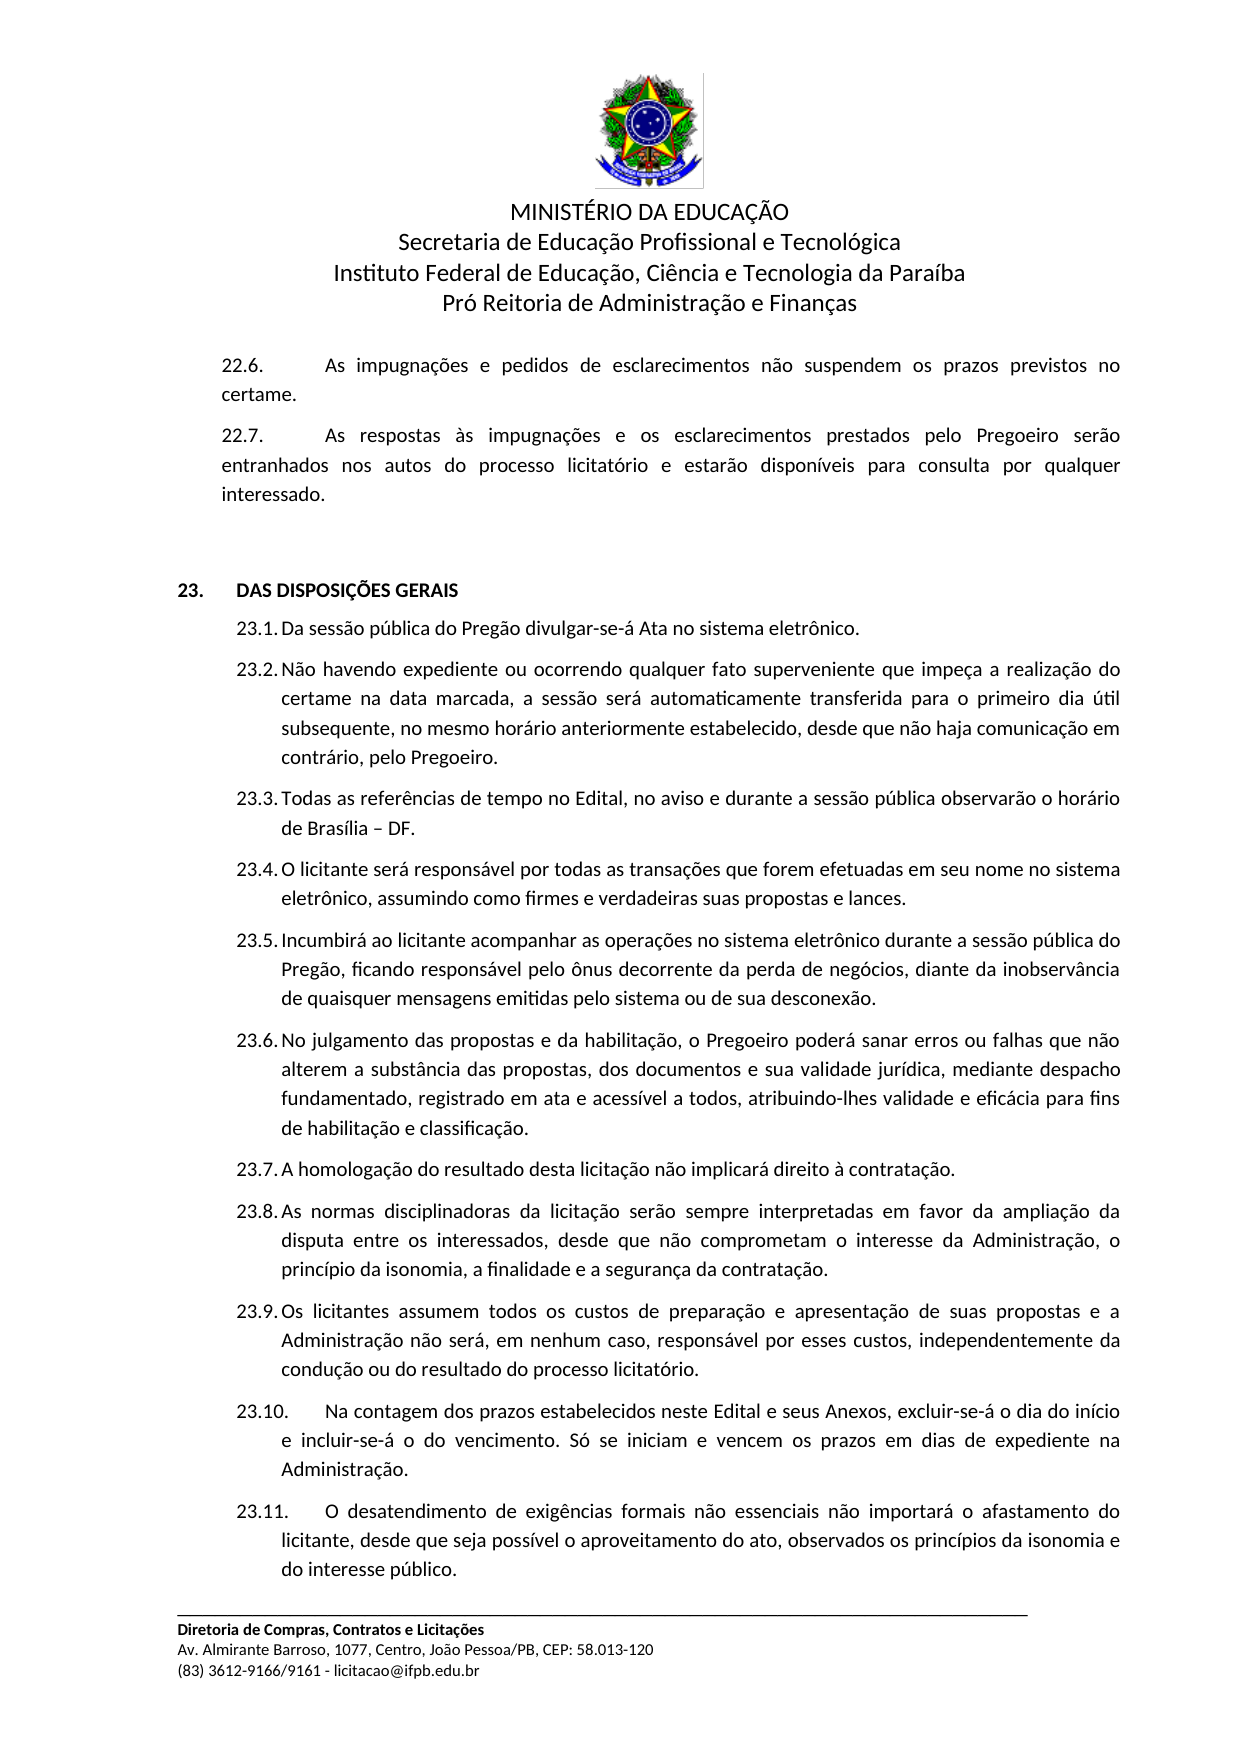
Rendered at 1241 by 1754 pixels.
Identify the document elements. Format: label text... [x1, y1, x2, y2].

picture [595, 73, 705, 190]
list As impugnações e pedidos de esclarecimentos não suspendem os prazos previstos no certame. [221, 352, 1122, 406]
list Os licitantes assumem todos os custos de preparação e apresentação de suas propostas e a Administração não será, em nenhum caso, responsável por esses custos, independentemente da condução ou do resultado do processo licitatório. [236, 1298, 1122, 1382]
list Na contagem dos prazos estabelecidos neste Edital e seus Anexos, excluir-se-á o dia do início e incluir-se-á o do vencimento. Só se iniciam e vencem os prazos em dias de expediente na Administração. [236, 1398, 1122, 1482]
list O licitante será responsável por todas as transações que forem efetuadas em seu nome no sistema eletrônico, assumindo como firmes e verdadeiras suas propostas e lances. [236, 856, 1122, 911]
list Não havendo expediente ou ocorrendo qualquer fato superveniente que impeça a realização do certame na data marcada, a sessão será automaticamente transferida para o primeiro dia útil subsequente, no mesmo horário anteriormente estabelecido, desde que não haja comunicação em contrário, pelo Pregoeiro. [236, 656, 1122, 769]
list A homologação do resultado desta licitação não implicará direito à contratação. [236, 1156, 1122, 1182]
list As respostas às impugnações e os esclarecimentos prestados pelo Pregoeiro serão entranhados nos autos do processo licitatório e estarão disponíveis para consulta por qualquer interessado. [221, 423, 1122, 506]
text DAS DISPOSIÇÕES GERAIS [177, 577, 1122, 602]
list As normas disciplinadoras da licitação serão sempre interpretadas em favor da ampliação da disputa entre os interessados, desde que não comprometam o interesse da Administração, o princípio da isonomia, a finalidade e a segurança da contratação. [236, 1198, 1122, 1282]
list Da sessão pública do Pregão divulgar-se-á Ata no sistema eletrônico. [236, 615, 1122, 640]
list O desatendimento de exigências formais não essenciais não importará o afastamento do licitante, desde que seja possível o aproveitamento do ato, observados os princípios da isonomia e do interesse público. [236, 1498, 1122, 1582]
list Todas as referências de tempo no Edital, no aviso e durante a sessão pública observarão o horário de Brasília – DF. [236, 786, 1122, 840]
list Incumbirá ao licitante acompanhar as operações no sistema eletrônico durante a sessão pública do Pregão, ficando responsável pelo ônus decorrente da perda de negócios, diante da inobservância de quaisquer mensagens emitidas pelo sistema ou de sua desconexão. [236, 927, 1122, 1011]
list No julgamento das propostas e da habilitação, o Pregoeiro poderá sanar erros ou falhas que não alterem a substância das propostas, dos documentos e sua validade jurídica, mediante despacho fundamentado, registrado em ata e acessível a todos, atribuindo-lhes validade e eficácia para fins de habilitação e classificação. [236, 1027, 1122, 1140]
